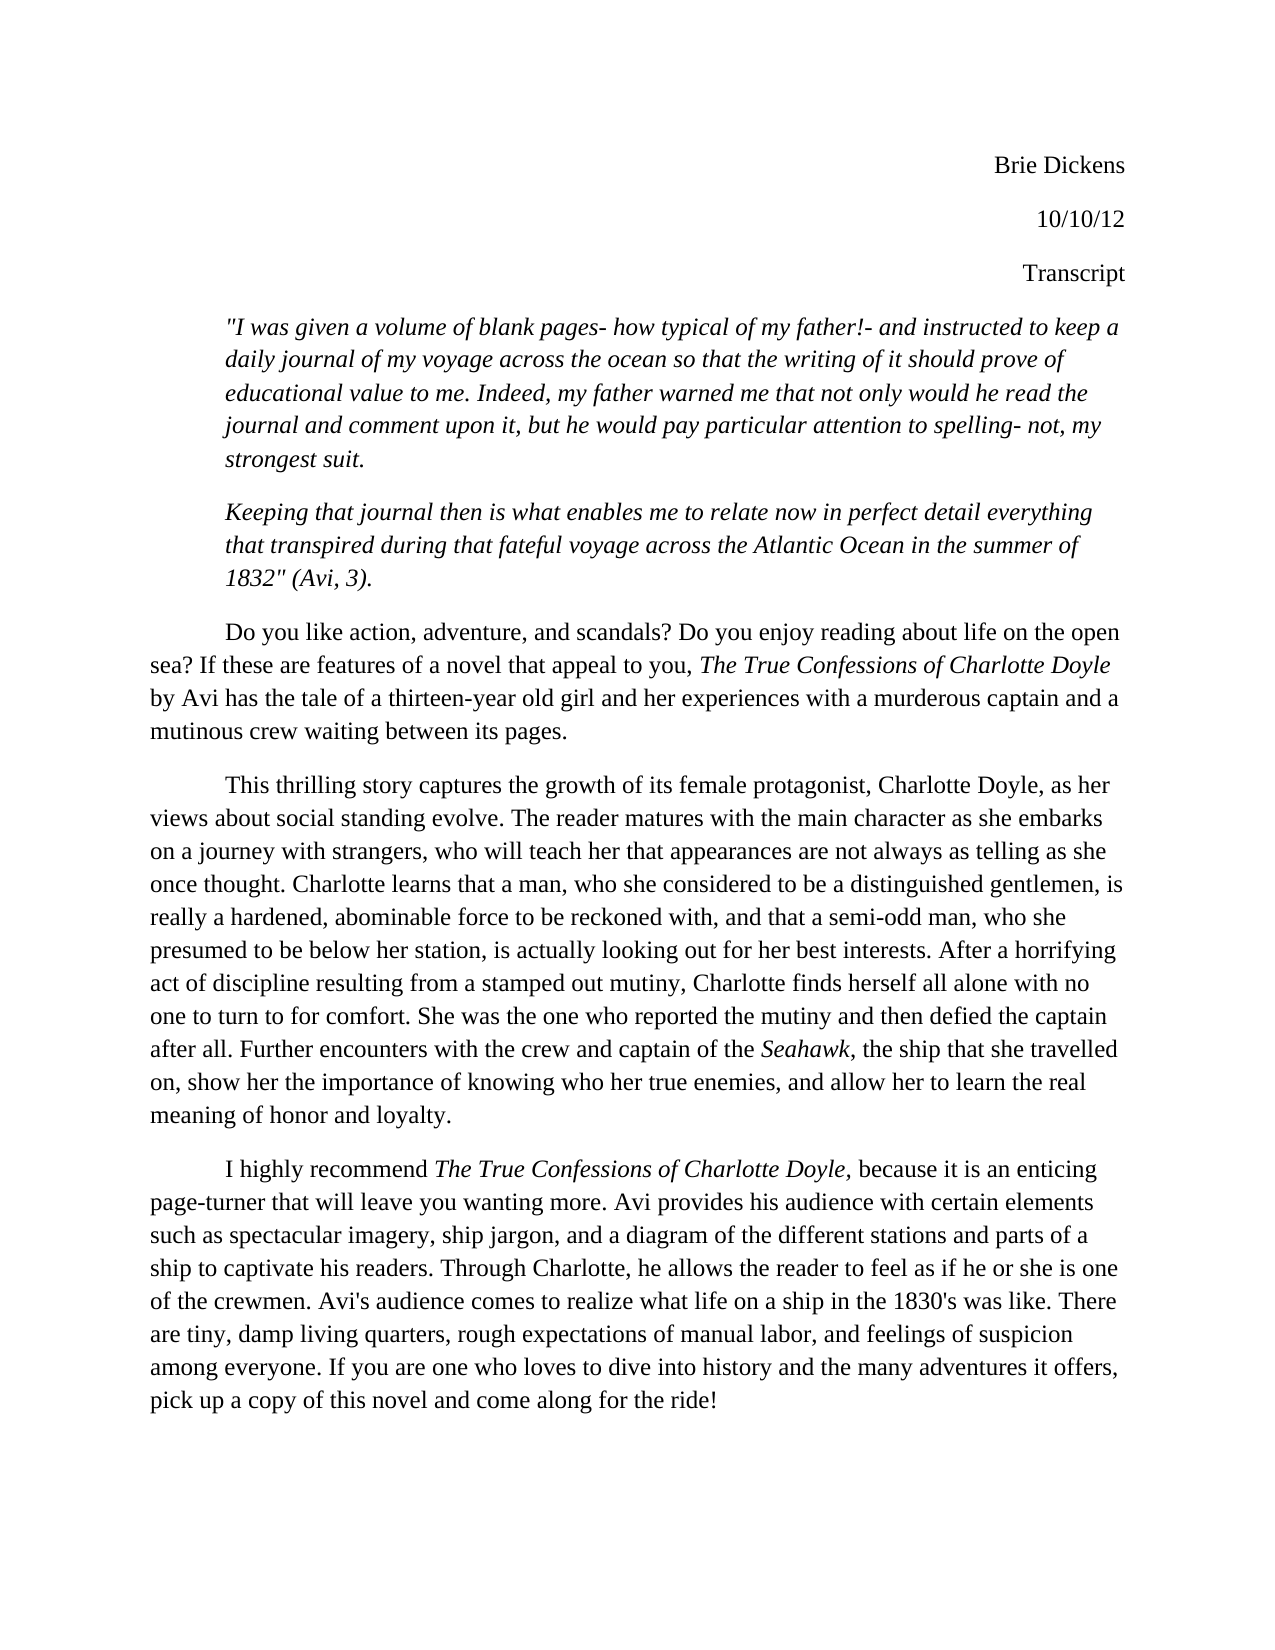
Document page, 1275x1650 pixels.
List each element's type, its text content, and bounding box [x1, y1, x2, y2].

text I highly recommend The True Confessions of Charlotte Doyle, because it is an enticing page-turner that will leave you wanting more. Avi provides his audience with certain elements such as spectacular imagery, ship jargon, and a diagram of the different stations and parts of a ship to captivate his readers. Through Charlotte, he allows the reader to feel as if he or she is one of the crewmen. Avi's audience comes to realize what life on a ship in the 1830's was like. There are tiny, damp living quarters, rough expectations of manual labor, and feelings of suspicion among everyone. If you are one who loves to dive into history and the many adventures it offers, pick up a copy of this novel and come along for the ride! [150, 1154, 1125, 1414]
text This thrilling story captures the growth of its female protagonist, Charlotte Doyle, as her views about social standing evolve. The reader matures with the main character as she embarks on a journey with strangers, who will teach her that appearances are not always as telling as she once thought. Charlotte learns that a man, who she considered to be a distinguished gentlemen, is really a hardened, abominable force to be reckoned with, and that a semi-odd man, who she presumed to be below her station, is actually looking out for her best interests. After a horrifying act of discipline resulting from a stamped out mutiny, Charlotte finds herself all alone with no one to turn to for comfort. She was the one who reported the mutiny and then defied the captain after all. Further encounters with the crew and captain of the Seahawk, the ship that she travelled on, show her the importance of knowing who her true enemies, and allow her to learn the real meaning of honor and loyalty. [150, 770, 1125, 1129]
text "I was given a volume of blank pages- how typical of my father!- and instructed to keep a daily journal of my voyage across the ocean so that the writing of it should prove of educational value to me. Indeed, my father warned me that not only would he read the journal and comment upon it, but he would pay particular attention to spelling- not, my strongest suit. [150, 312, 1125, 472]
text Transcript [150, 258, 1125, 286]
text Keeping that journal then is what enables me to relate now in perfect detail everything that transpired during that fateful voyage across the Atlantic Ocean in the summer of 1832" (Avi, 3). [150, 497, 1125, 592]
text Do you like action, adventure, and scandals? Do you enjoy reading about life on the open sea? If these are features of a novel that appeal to you, The True Confessions of Charlotte Doyle by Avi has the tale of a thirteen-year old girl and her experiences with a murderous captain and a mutinous crew waiting between its pages. [150, 617, 1125, 745]
text Brie Dickens [150, 150, 1125, 179]
text 10/10/12 [150, 204, 1125, 233]
